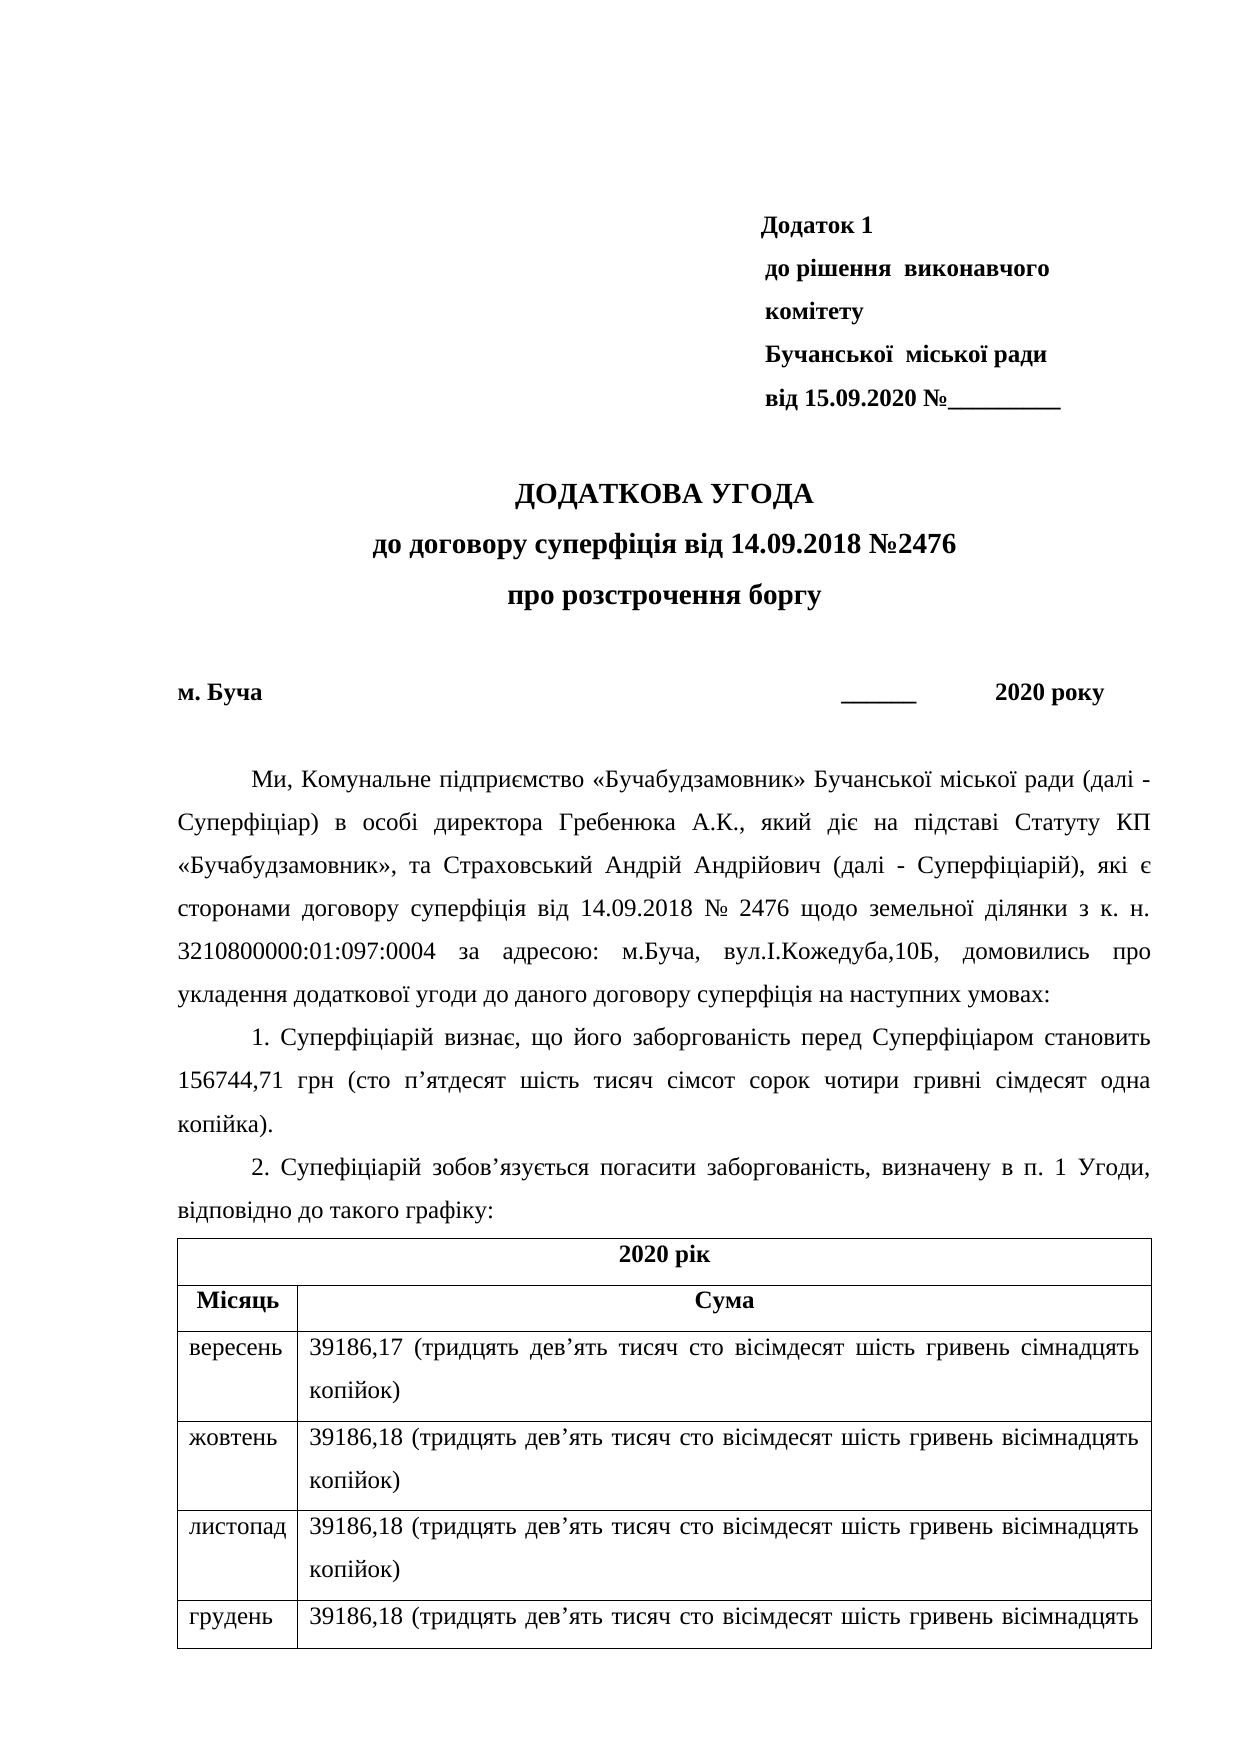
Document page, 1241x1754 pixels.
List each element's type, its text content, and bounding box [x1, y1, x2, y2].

table_cell Місяць [178, 1286, 297, 1331]
table_cell вересень [178, 1332, 297, 1421]
text до рішення виконавчого [177, 253, 1152, 282]
text Ми, Комунальне підприємство «Бучабудзамовник» Бучанської міської ради (далі - Суперфіціар) в особі директора Гребенюка А.К., який діє на підставі Статуту КП «Бучабудзамовник», та Страховський Андрій Андрійович (далі - Суперфіціарій), які є сторонами договору суперфіція від 14.09.2018 № 2476 щодо земельної ділянки з к. н. 3210800000:01:097:0004 за адресою: м.Буча, вул.І.Кожедуба,10Б, домовились про укладення додаткової угоди до даного договору суперфіція на наступних умовах: [177, 764, 1152, 1008]
text Додаток 1 [177, 210, 1152, 239]
text до договору суперфіція від 14.09.2018 №2476 [177, 526, 1152, 560]
table_cell Сума [298, 1286, 1151, 1331]
text ДОДАТКОВА УГОДА [177, 476, 1152, 510]
table_cell 39186,18 (тридцять дев’ять тисяч сто вісімдесят шість гривень вісімнадцять копійок) [298, 1422, 1151, 1510]
table_cell грудень [178, 1601, 297, 1647]
table_cell 39186,17 (тридцять дев’ять тисяч сто вісімдесят шість гривень сімнадцять копійок) [298, 1332, 1151, 1421]
text про розстрочення боргу [177, 577, 1152, 610]
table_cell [298, 1511, 1151, 1600]
text Бучанської міської ради [177, 339, 1152, 368]
table_cell листопад [178, 1511, 297, 1600]
text 2. Супефіціарій зобов’язується погасити заборгованість, визначену в п. 1 Угоди, відповідно до такого графіку: [177, 1152, 1152, 1224]
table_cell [298, 1601, 1151, 1647]
text м. Буча ______ 2020 року [177, 677, 1152, 706]
table_header 2020 рік [178, 1239, 1151, 1284]
table_cell жовтень [178, 1422, 297, 1510]
text від 15.09.2020 №_________ [177, 383, 1152, 411]
text комітету [177, 296, 1152, 325]
text 1. Суперфіціарій визнає, що його заборгованість перед Суперфіціаром становить 156744,71 грн (сто п’ятдесят шість тисяч сімсот сорок чотири гривні сімдесят одна копійка). [177, 1022, 1152, 1137]
